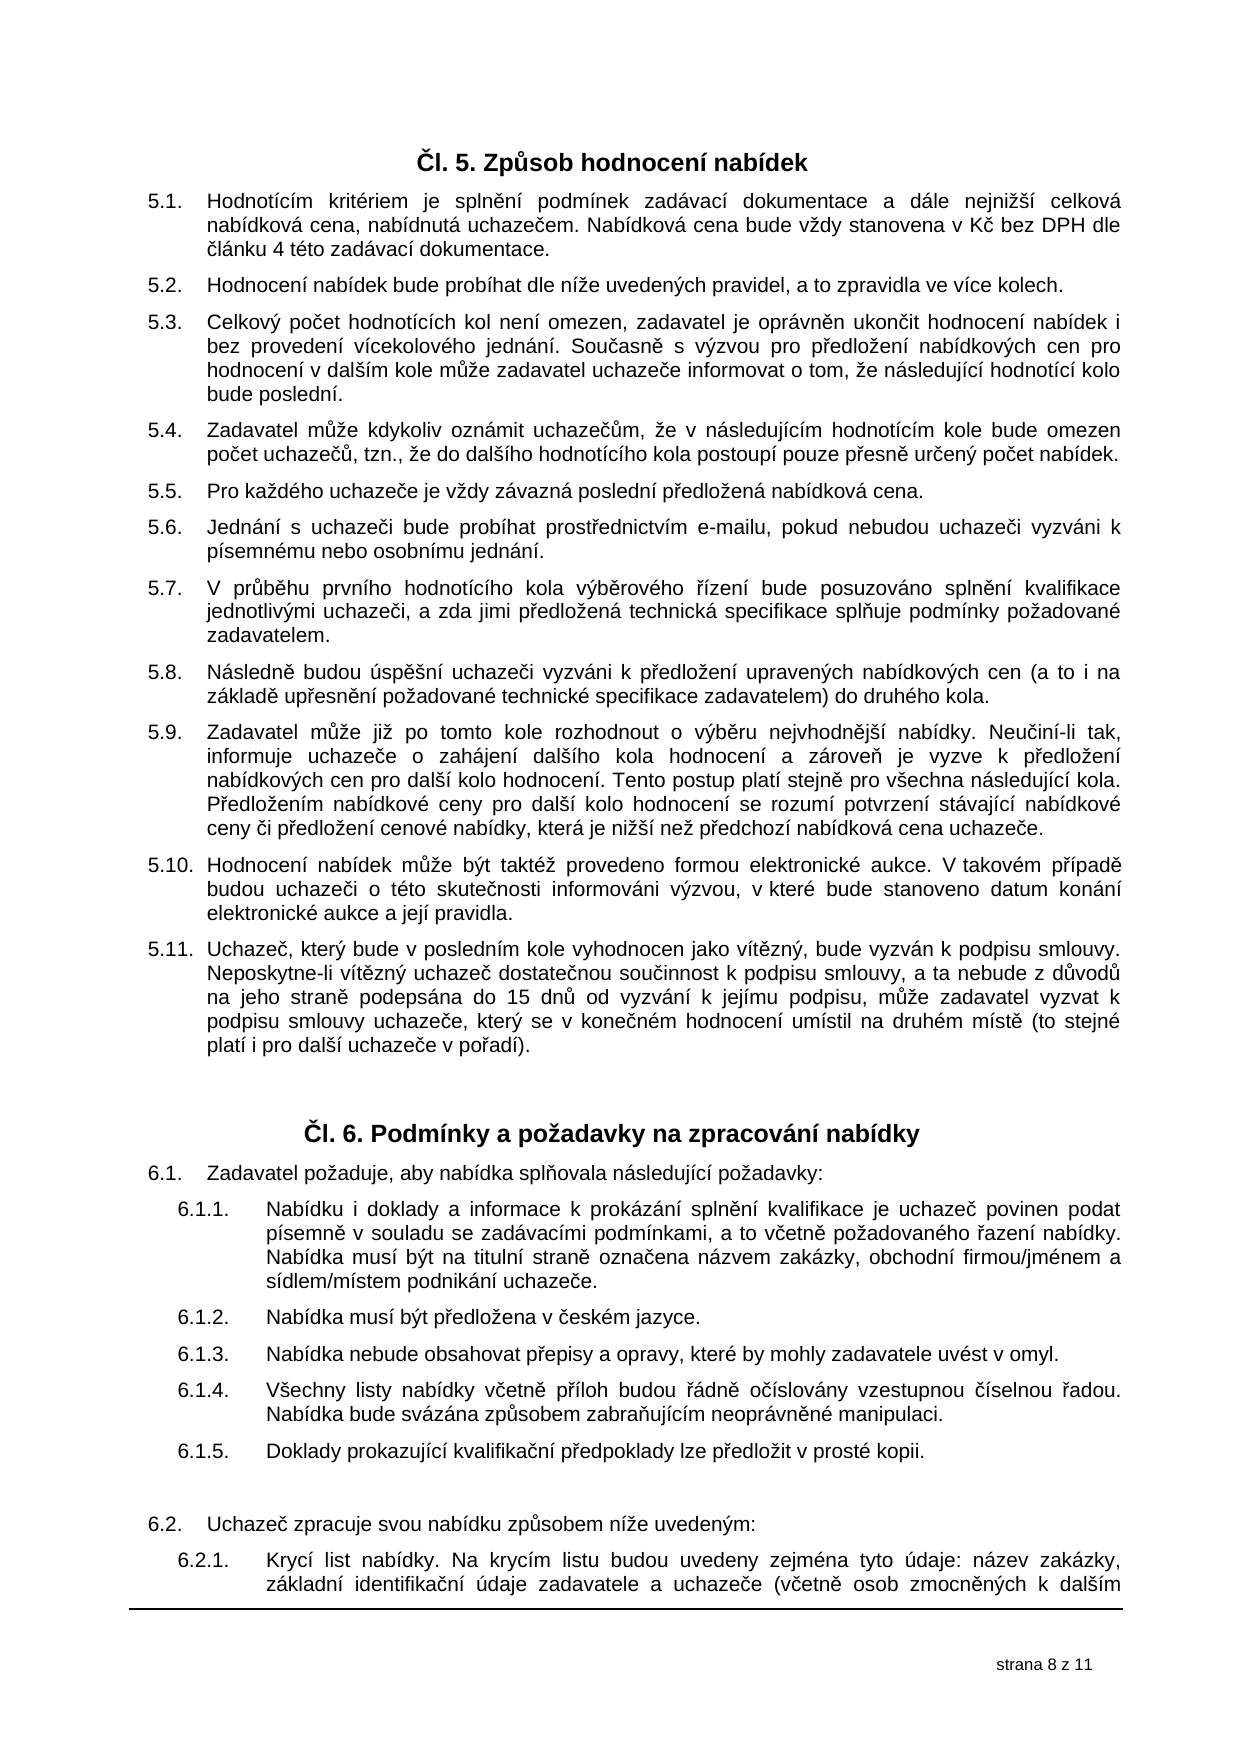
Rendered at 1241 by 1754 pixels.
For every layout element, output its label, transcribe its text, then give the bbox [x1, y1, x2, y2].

text Následně budou úspěšní uchazeči vyzváni k předložení upravených nabídkových cen (a to i na základě upřesnění požadované technické specifikace zadavatelem) do druhého kola. [148, 660, 1122, 708]
text Zadavatel může již po tomto kole rozhodnout o výběru nejvhodnější nabídky. Neučiní-li tak, informuje uchazeče o zahájení dalšího kola hodnocení a zároveň je vyzve k předložení nabídkových cen pro další kolo hodnocení. Tento postup platí stejně pro všechna následující kola. Předložením nabídkové ceny pro další kolo hodnocení se rozumí potvrzení stávající nabídkové ceny či předložení cenové nabídky, která je nižší než předchozí nabídková cena uchazeče. [148, 720, 1122, 840]
text Podmínky a požadavky na zpracování nabídky [102, 1119, 1122, 1148]
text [177, 1548, 1122, 1596]
text Nabídku i doklady a informace k prokázání splnění kvalifikace je uchazeč povinen podat písemně v souladu se zadávacími podmínkami, a to včetně požadovaného řazení nabídky. Nabídka musí být na titulní straně označena názvem zakázky, obchodní firmou/jménem a sídlem/místem podnikání uchazeče. [177, 1197, 1122, 1293]
text Nabídka musí být předložena v českém jazyce. [177, 1305, 1122, 1329]
text Celkový počet hodnotících kol není omezen, zadavatel je oprávněn ukončit hodnocení nabídek i bez provedení vícekolového jednání. Současně s výzvou pro předložení nabídkových cen pro hodnocení v dalším kole může zadavatel uchazeče informovat o tom, že následující hodnotící kolo bude poslední. [148, 310, 1122, 406]
text Zadavatel požaduje, aby nabídka splňovala následující požadavky: [148, 1160, 1122, 1184]
text Způsob hodnocení nabídek [102, 148, 1122, 176]
text V průběhu prvního hodnotícího kola výběrového řízení bude posuzováno splnění kvalifikace jednotlivými uchazeči, a zda jimi předložená technická specifikace splňuje podmínky požadované zadavatelem. [148, 575, 1122, 647]
text Pro každého uchazeče je vždy závazná poslední předložená nabídková cena. [148, 478, 1122, 502]
text Uchazeč zpracuje svou nabídku způsobem níže uvedeným: [148, 1511, 1122, 1535]
text Nabídka nebude obsahovat přepisy a opravy, které by mohly zadavatele uvést v omyl. [177, 1342, 1122, 1366]
text Hodnocení nabídek může být taktéž provedeno formou elektronické aukce. V takovém případě budou uchazeči o této skutečnosti informováni výzvou, v které bude stanoveno datum konání elektronické aukce a její pravidla. [148, 852, 1122, 924]
text Uchazeč, který bude v posledním kole vyhodnocen jako vítězný, bude vyzván k podpisu smlouvy. Neposkytne-li vítězný uchazeč dostatečnou součinnost k podpisu smlouvy, a ta nebude z důvodů na jeho straně podepsána do 15 dnů od vyzvání k jejímu podpisu, může zadavatel vyzvat k podpisu smlouvy uchazeče, který se v konečném hodnocení umístil na druhém místě (to stejné platí i pro další uchazeče v pořadí). [148, 937, 1122, 1057]
text Jednání s uchazeči bude probíhat prostřednictvím e-mailu, pokud nebudou uchazeči vyzváni k písemnému nebo osobnímu jednání. [148, 515, 1122, 563]
text Hodnocení nabídek bude probíhat dle níže uvedených pravidel, a to zpravidla ve více kolech. [148, 273, 1122, 297]
text Zadavatel může kdykoliv oznámit uchazečům, že v následujícím hodnotícím kole bude omezen počet uchazečů, tzn., že do dalšího hodnotícího kola postoupí pouze přesně určený počet nabídek. [148, 418, 1122, 466]
text Doklady prokazující kvalifikační předpoklady lze předložit v prosté kopii. [177, 1438, 1122, 1462]
text Hodnotícím kritériem je splnění podmínek zadávací dokumentace a dále nejnižší celková nabídková cena, nabídnutá uchazečem. Nabídková cena bude vždy stanovena v Kč bez DPH dle článku 4 této zadávací dokumentace. [148, 189, 1122, 261]
text Všechny listy nabídky včetně příloh budou řádně očíslovány vzestupnou číselnou řadou. Nabídka bude svázána způsobem zabraňujícím neoprávněné manipulaci. [177, 1378, 1122, 1426]
